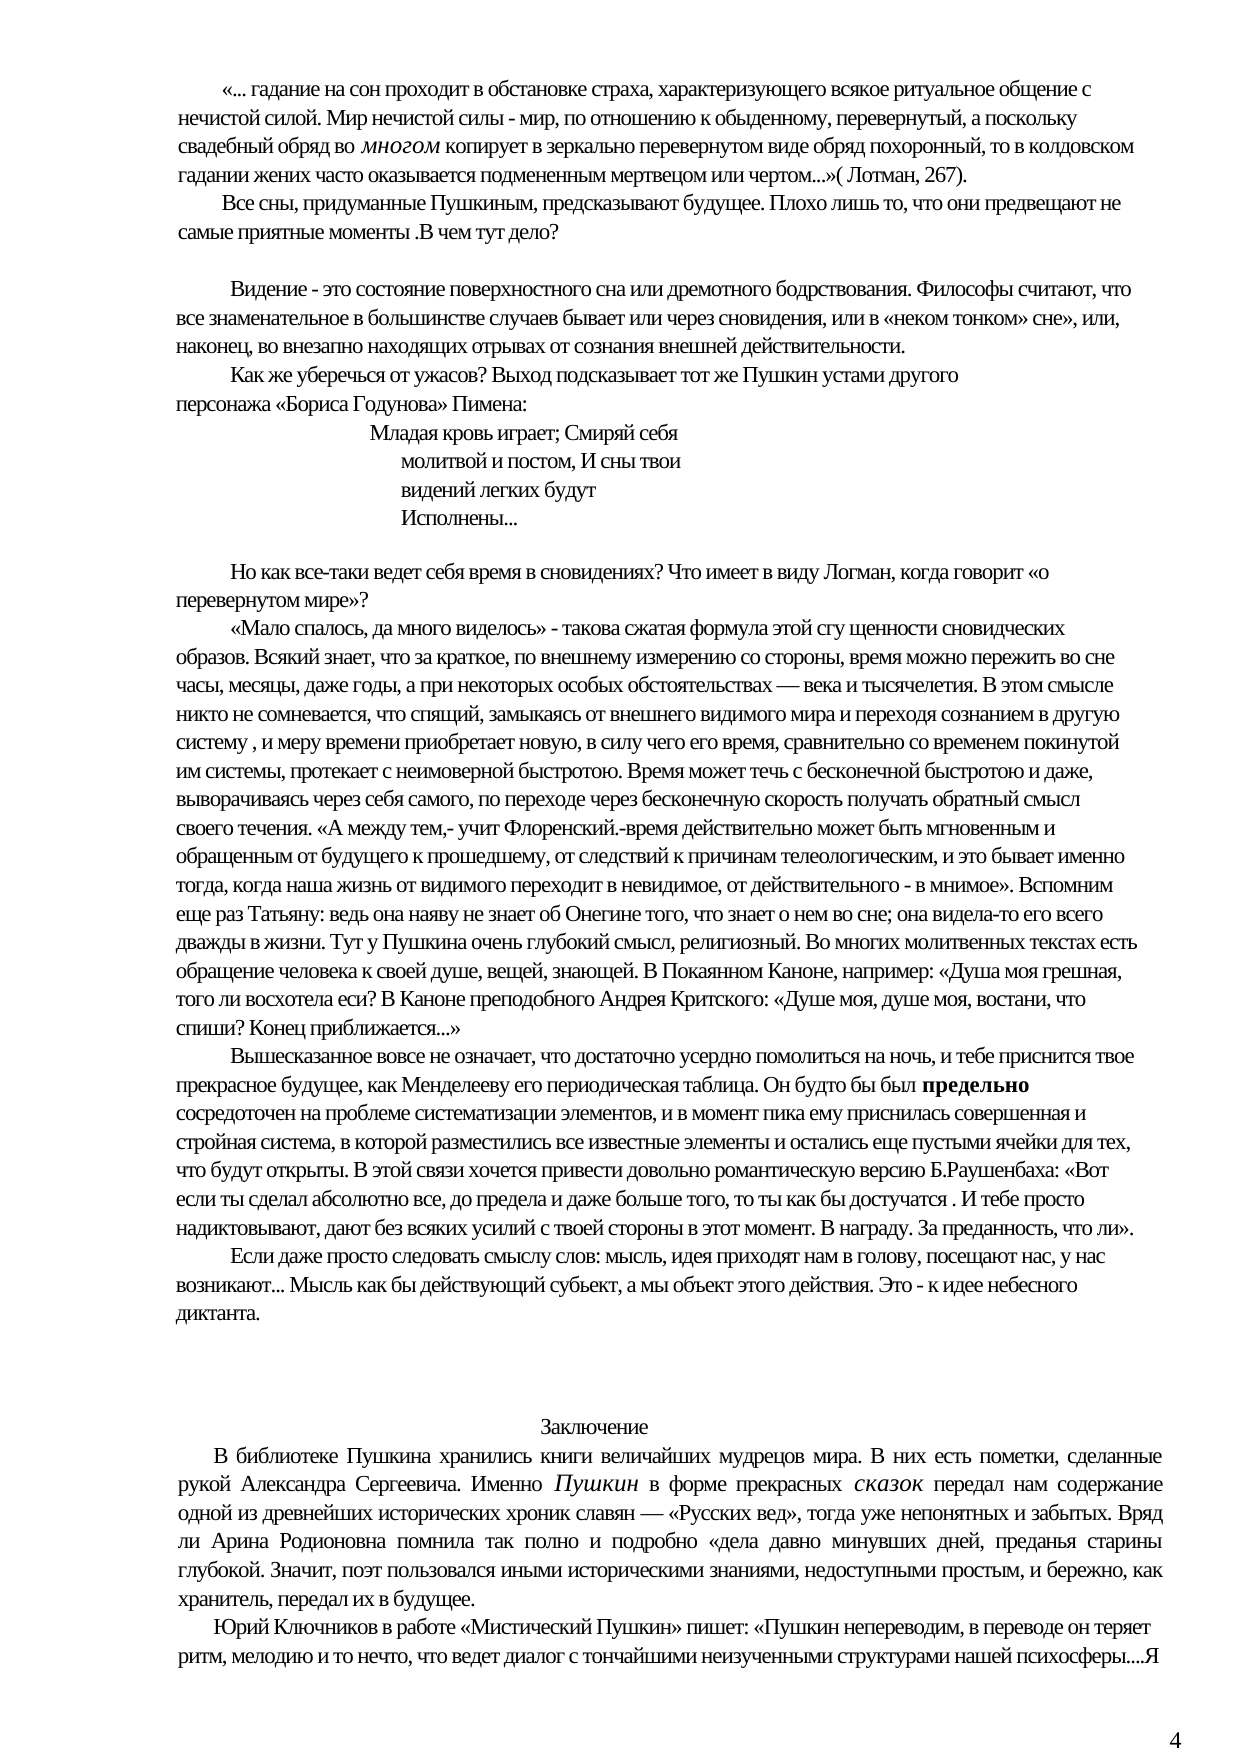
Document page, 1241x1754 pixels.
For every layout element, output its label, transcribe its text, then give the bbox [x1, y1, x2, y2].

text Младая кровь играет; Смиряй себя молитвой и постом, И сны твои видений легких будут Исполнены... [369, 417, 697, 531]
text В библиотеке Пушкина хранились книги величайших мудрецов мира. В них есть пометки, сделанные рукой Александра Сергеевича. Именно Пушкин в форме прекрасных сказок передал нам содержание одной из древнейших исторических хроник славян — «Русских вед», тогда уже непонятных и забытых. Вряд ли Арина Родионовна помнила так полно и подробно «дела давно минувших дней, преданья старины глубокой. Значит, поэт пользовался иными историческими знаниями, недоступными простым, и бережно, как хранитель, передал их в будущее. [178, 1441, 1163, 1612]
text Если даже просто следовать смыслу слов: мысль, идея приходят нам в голову, посещают нас, у нас возникают... Мысль как бы действующий субьект, а мы объект этого действия. Это - к идее небесного диктанта. [176, 1241, 1140, 1326]
text «... гадание на сон проходит в обстановке страха, характеризующего всякое ритуальное общение с нечистой силой. Мир нечистой силы - мир, по отношению к обыденному, перевернутый, а поскольку свадебный обряд во многом копирует в зеркально перевернутом виде обряд похоронный, то в колдовском гадании жених часто оказывается подмененным мертвецом или чертом...»( Лотман, 267). [178, 74, 1147, 188]
text Как же уберечься от ужасов? Выход подсказывает тот же Пушкин устами другого персонажа «Бориса Годунова» Пимена: [176, 359, 1053, 417]
text Все сны, придуманные Пушкиным, предсказывают будущее. Плохо лишь то, что они предвещают не самые приятные моменты .В чем тут дело? [178, 188, 1147, 245]
text Заключение [540, 1412, 1172, 1441]
text Вышесказанное вовсе не означает, что достаточно усердно помолиться на ночь, и тебе приснится твое прекрасное будущее, как Менделееву его периодическая таблица. Он будто бы был предельно сосредоточен на проблеме систематизации элементов, и в момент пика ему приснилась совершенная и стройная система, в которой разместились все известные элементы и остались еще пустыми ячейки для тех, что будут открыты. В этой связи хочется привести довольно романтическую версию Б.Раушенбаха: «Вот если ты сделал абсолютно все, до предела и даже больше того, то ты как бы достучатся . И тебе просто надиктовывают, дают без всяких усилий с твоей стороны в этот момент. В награду. За преданность, что ли». [176, 1041, 1140, 1241]
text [178, 1612, 1163, 1669]
text Видение - это состояние поверхностного сна или дремотного бодрствования. Философы считают, что все знаменательное в большинстве случаев бывает или через сновидения, или в «неком тонком» сне», или, наконец, во внезапно находящих отрывах от сознания внешней действительности. [176, 274, 1140, 359]
text «Мало спалось, да много виделось» - такова сжатая формула этой сгу щенности сновидческих образов. Всякий знает, что за краткое, по внешнему измерению со стороны, время можно пережить во сне часы, месяцы, даже годы, а при некоторых особых обстоятельствах — века и тысячелетия. В этом смысле никто не сомневается, что спящий, замыкаясь от внешнего видимого мира и переходя сознанием в другую систему , и меру времени приобретает новую, в силу чего его время, сравнительно со временем покинутой им системы, протекает с неимоверной быстротою. Время может течь с бесконечной быстротою и даже, выворачиваясь через себя самого, по переходе через бесконечную скорость получать обратный смысл своего течения. «А между тем,- учит Флоренский.-время действительно может быть мгновенным и обращенным от будущего к прошедшему, от следствий к причинам телеологическим, и это бывает именно тогда, когда наша жизнь от видимого переходит в невидимое, от действительного - в мнимое». Вспомним еще раз Татьяну: ведь она наяву не знает об Онегине того, что знает о нем во сне; она видела-то его всего дважды в жизни. Тут у Пушкина очень глубокий смысл, религиозный. Во многих молитвенных текстах есть обращение человека к своей душе, вещей, знающей. В Покаянном Каноне, например: «Душа моя грешная, того ли восхотела еси? В Каноне преподобного Андрея Критского: «Душе моя, душе моя, востани, что спиши? Конец приближается...» [176, 613, 1140, 1041]
text Но как все-таки ведет себя время в сновидениях? Что имеет в виду Логман, когда говорит «о перевернутом мире»? [176, 557, 1140, 613]
